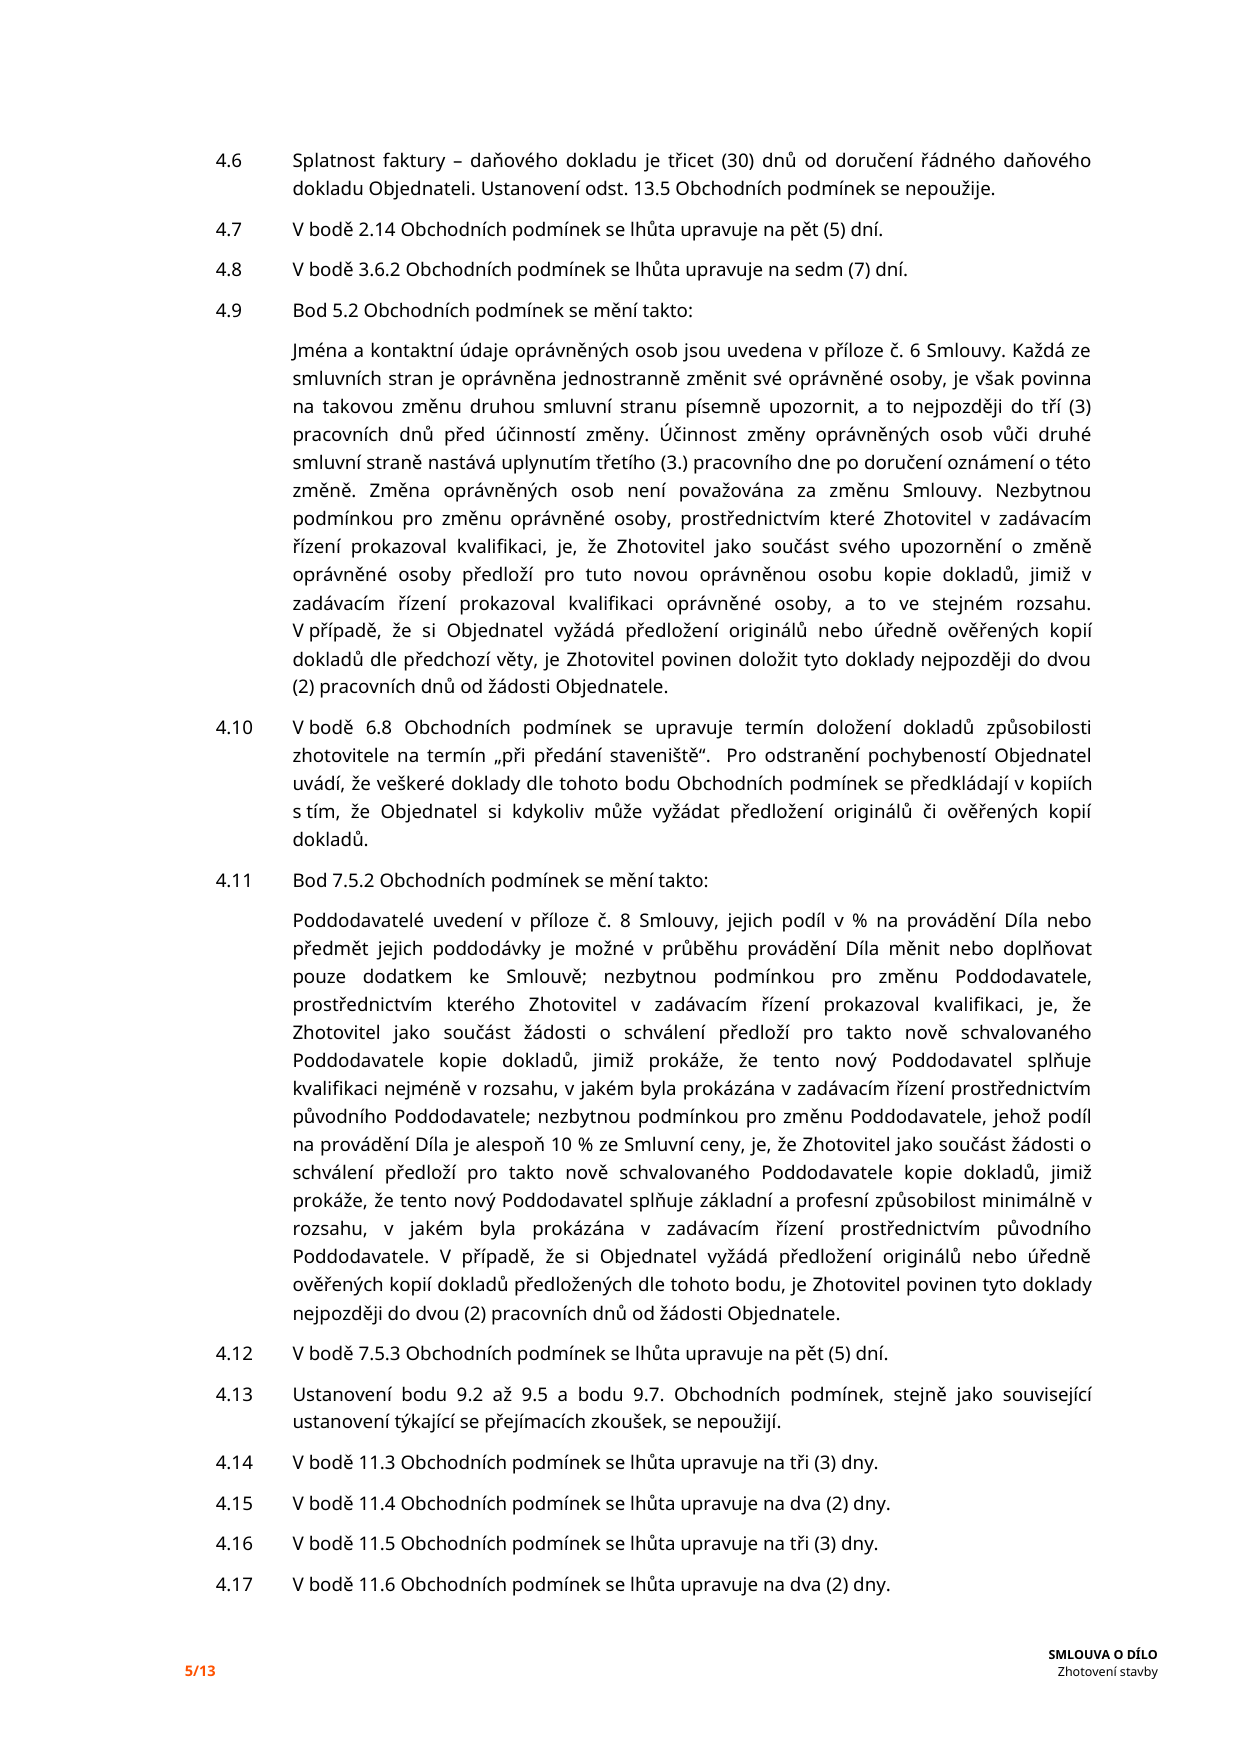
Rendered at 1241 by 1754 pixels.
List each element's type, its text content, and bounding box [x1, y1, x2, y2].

text V bodě 6.8 Obchodních podmínek se upravuje termín doložení dokladů způsobilosti zhotovitele na termín „při předání staveniště“. Pro odstranění pochybeností Objednatel uvádí, že veškeré doklady dle tohoto bodu Obchodních podmínek se předkládají v kopiích s tím, že Objednatel si kdykoliv může vyžádat předložení originálů či ověřených kopií dokladů. [216, 714, 1093, 852]
text Ustanovení bodu 9.2 až 9.5 a bodu 9.7. Obchodních podmínek, stejně jako související ustanovení týkající se přejímacích zkoušek, se nepoužijí. [216, 1381, 1093, 1434]
text Splatnost faktury – daňového dokladu je třicet (30) dnů od doručení řádného daňového dokladu Objednateli. Ustanovení odst. 13.5 Obchodních podmínek se nepoužije. [216, 147, 1093, 201]
text V bodě 11.6 Obchodních podmínek se lhůta upravuje na dva (2) dny. [216, 1571, 1093, 1596]
text V bodě 7.5.3 Obchodních podmínek se lhůta upravuje na pět (5) dní. [216, 1340, 1093, 1366]
text V bodě 11.3 Obchodních podmínek se lhůta upravuje na tři (3) dny. [216, 1449, 1093, 1475]
text V bodě 11.4 Obchodních podmínek se lhůta upravuje na dva (2) dny. [216, 1490, 1093, 1515]
text Jména a kontaktní údaje oprávněných osob jsou uvedena v příloze č. 6 Smlouvy. Každá ze smluvních stran je oprávněna jednostranně změnit své oprávněné osoby, je však povinna na takovou změnu druhou smluvní stranu písemně upozornit, a to nejpozději do tří (3) pracovních dnů před účinností změny. Účinnost změny oprávněných osob vůči druhé smluvní straně nastává uplynutím třetího (3.) pracovního dne po doručení oznámení o této změně. Změna oprávněných osob není považována za změnu Smlouvy. Nezbytnou podmínkou pro změnu oprávněné osoby, prostřednictvím které Zhotovitel v zadávacím řízení prokazoval kvalifikaci, je, že Zhotovitel jako součást svého upozornění o změně oprávněné osoby předloží pro tuto novou oprávněnou osobu kopie dokladů, jimiž v zadávacím řízení prokazoval kvalifikaci oprávněné osoby, a to ve stejném rozsahu. V případě, že si Objednatel vyžádá předložení originálů nebo úředně ověřených kopií dokladů dle předchozí věty, je Zhotovitel povinen doložit tyto doklady nejpozději do dvou (2) pracovních dnů od žádosti Objednatele. [292, 338, 1093, 699]
text Bod 5.2 Obchodních podmínek se mění takto: [216, 297, 1093, 323]
text Bod 7.5.2 Obchodních podmínek se mění takto: [216, 867, 1093, 892]
text Poddodavatelé uvedení v příloze č. 8 Smlouvy, jejich podíl v % na provádění Díla nebo předmět jejich poddodávky je možné v průběhu provádění Díla měnit nebo doplňovat pouze dodatkem ke Smlouvě; nezbytnou podmínkou pro změnu Poddodavatele, prostřednictvím kterého Zhotovitel v zadávacím řízení prokazoval kvalifikaci, je, že Zhotovitel jako součást žádosti o schválení předloží pro takto nově schvalovaného Poddodavatele kopie dokladů, jimiž prokáže, že tento nový Poddodavatel splňuje kvalifikaci nejméně v rozsahu, v jakém byla prokázána v zadávacím řízení prostřednictvím původního Poddodavatele; nezbytnou podmínkou pro změnu Poddodavatele, jehož podíl na provádění Díla je alespoň 10 % ze Smluvní ceny, je, že Zhotovitel jako součást žádosti o schválení předloží pro takto nově schvalovaného Poddodavatele kopie dokladů, jimiž prokáže, že tento nový Poddodavatel splňuje základní a profesní způsobilost minimálně v rozsahu, v jakém byla prokázána v zadávacím řízení prostřednictvím původního Poddodavatele. V případě, že si Objednatel vyžádá předložení originálů nebo úředně ověřených kopií dokladů předložených dle tohoto bodu, je Zhotovitel povinen tyto doklady nejpozději do dvou (2) pracovních dnů od žádosti Objednatele. [292, 907, 1093, 1325]
text V bodě 2.14 Obchodních podmínek se lhůta upravuje na pět (5) dní. [216, 216, 1093, 242]
text V bodě 11.5 Obchodních podmínek se lhůta upravuje na tři (3) dny. [216, 1530, 1093, 1556]
text V bodě 3.6.2 Obchodních podmínek se lhůta upravuje na sedm (7) dní. [216, 257, 1093, 282]
